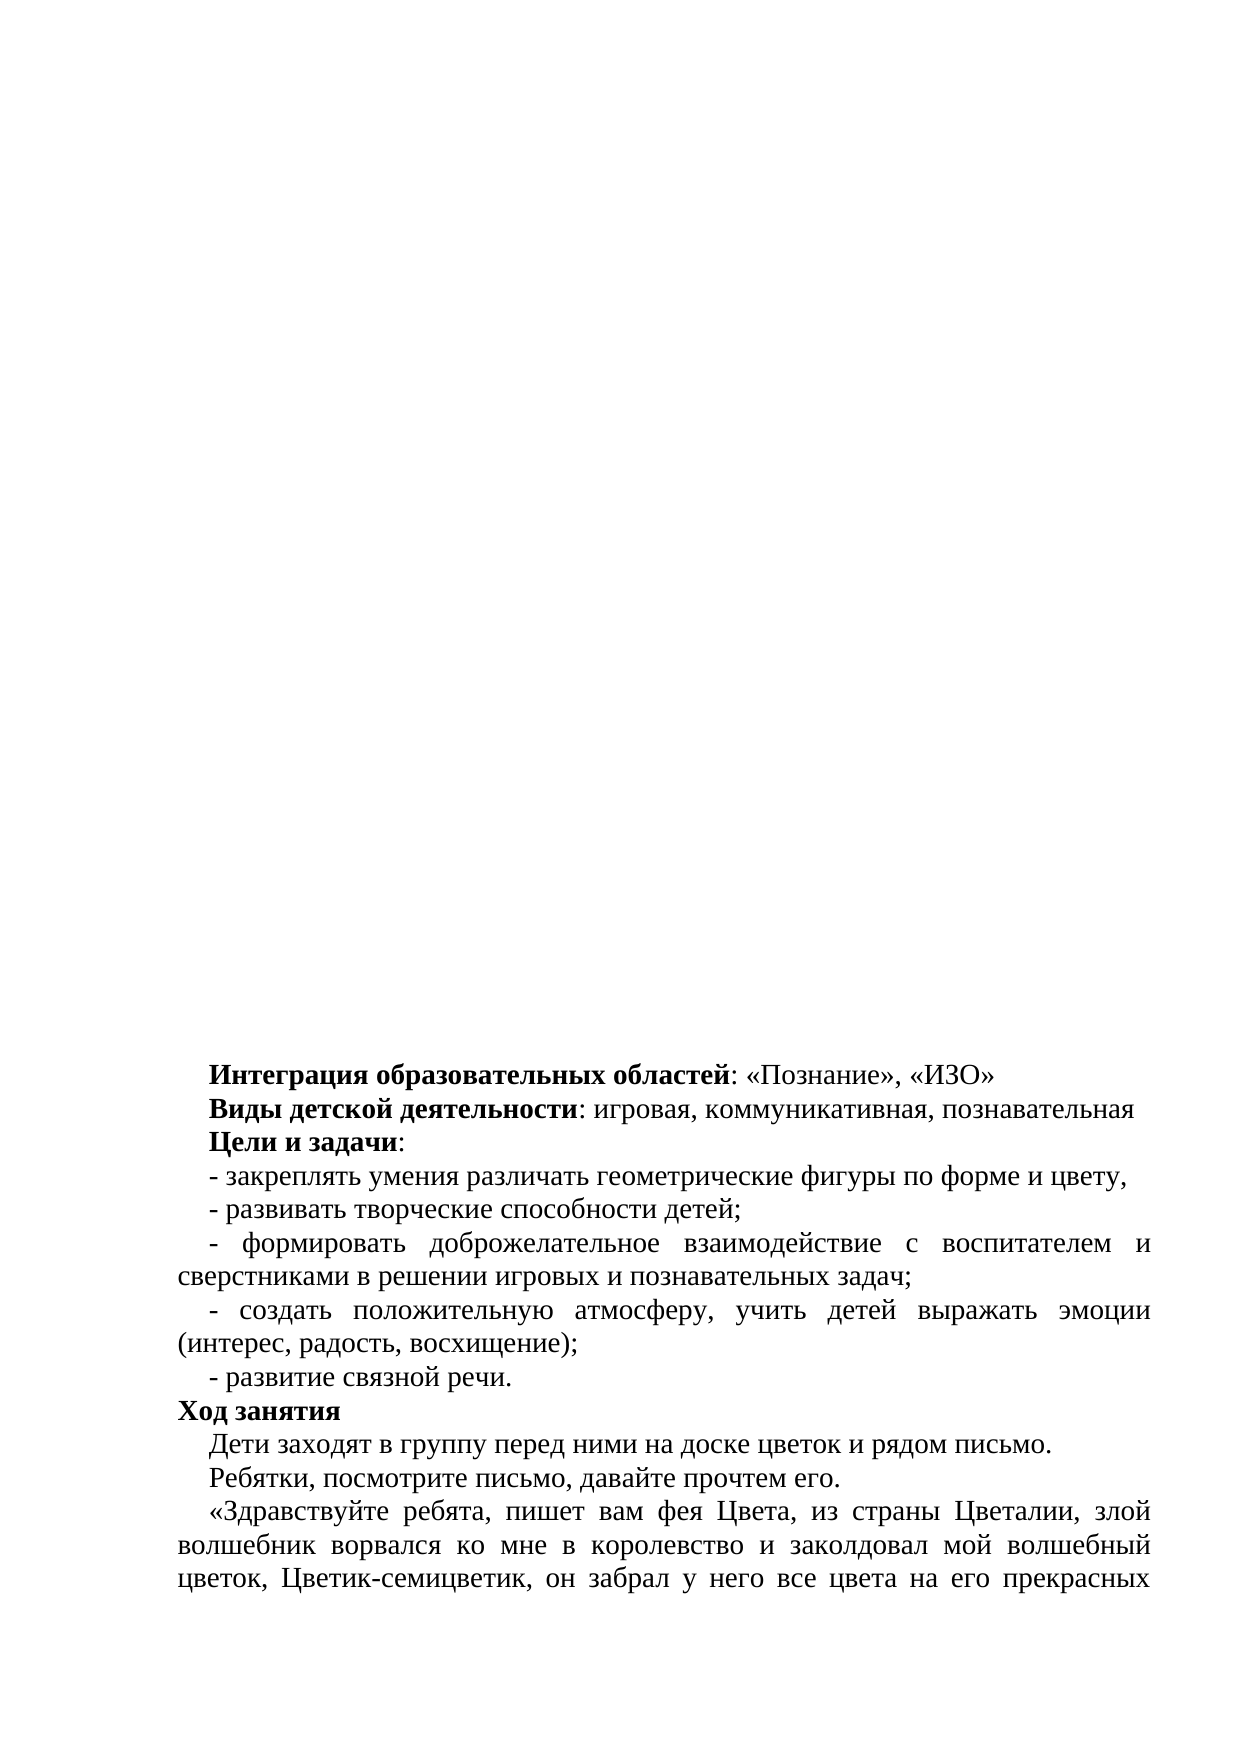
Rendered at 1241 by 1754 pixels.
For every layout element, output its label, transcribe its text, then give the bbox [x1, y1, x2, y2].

text - создать положительную атмосферу, учить детей выражать эмоции (интерес, радость, восхищение); [177, 1292, 1152, 1359]
text - развивать творческие способности детей; [177, 1191, 1152, 1225]
text Виды детской деятельности: игровая, коммуникативная, познавательная [177, 1091, 1152, 1124]
text - формировать доброжелательное взаимодействие с воспитателем и сверстниками в решении игровых и познавательных задач; [177, 1225, 1152, 1292]
text - закреплять умения различать геометрические фигуры по форме и цвету, [177, 1158, 1152, 1191]
text Цели и задачи: [177, 1124, 1152, 1158]
text Интеграция образовательных областей: «Познание», «ИЗО» [177, 1057, 1152, 1091]
text Дети заходят в группу перед ними на доске цветок и рядом письмо. [177, 1426, 1152, 1460]
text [177, 1493, 1152, 1594]
text - развитие связной речи. [177, 1359, 1152, 1393]
text Ход занятия [177, 1393, 1152, 1426]
text Ребятки, посмотрите письмо, давайте прочтем его. [177, 1460, 1152, 1493]
